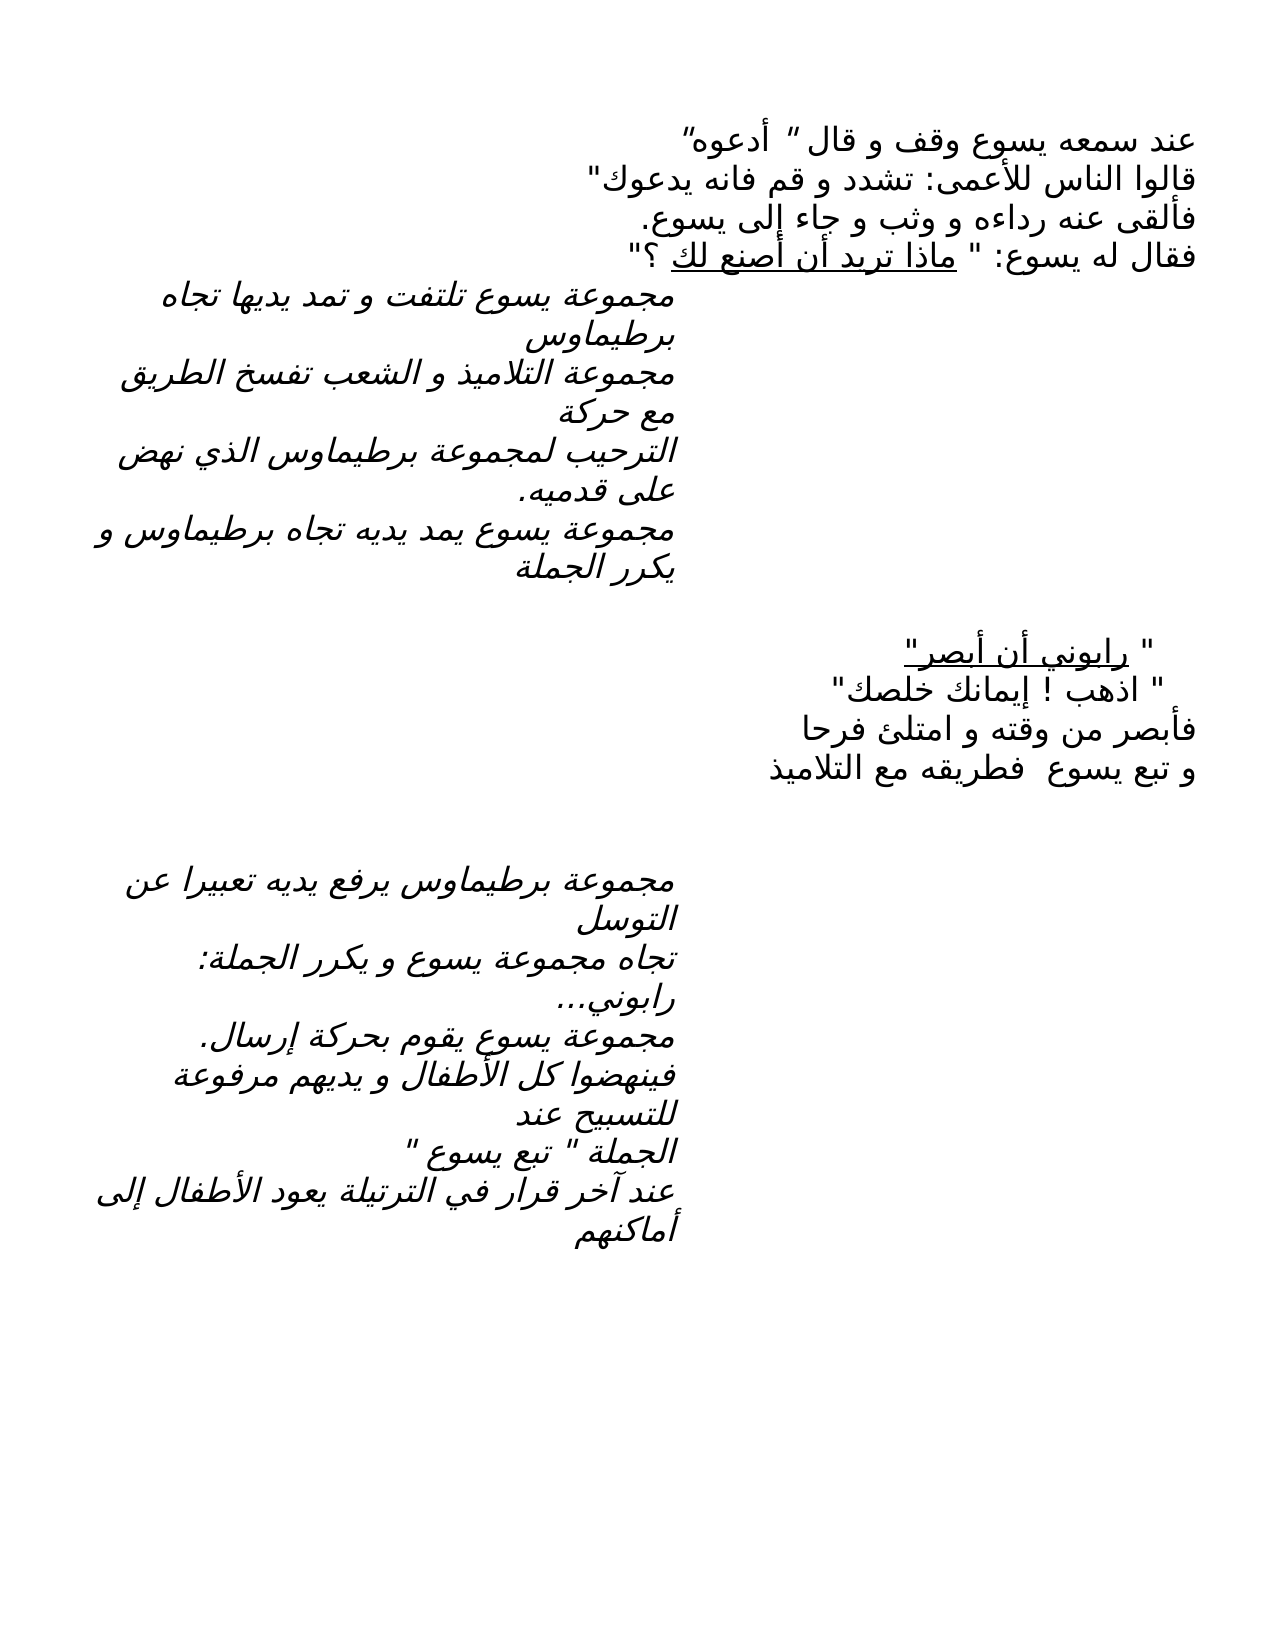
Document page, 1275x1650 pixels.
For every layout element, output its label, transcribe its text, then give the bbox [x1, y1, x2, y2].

text عند سمعه يسوع وقف و قال " أدعوه" [75, 120, 1197, 159]
text فألقى عنه رداءه و وثب و جاء إلى يسوع. [75, 198, 1197, 237]
text " اذهب ! إيمانك خلصك" [75, 671, 1197, 710]
text فقال له يسوع: " ماذا تريد أن أصنع لك ؟" [75, 237, 1197, 276]
text " رابوني أن أبصر" [75, 632, 1197, 671]
text مجموعة يسوع يمد يديه تجاه برطيماوس و يكرر الجملة [75, 509, 1197, 587]
text تجاه مجموعة يسوع و يكرر الجملة: رابوني... [75, 939, 1197, 1016]
text الترحيب لمجموعة برطيماوس الذي نهض على قدميه. [75, 431, 1197, 509]
text فأبصر من وقته و امتلئ فرحا [75, 710, 1197, 749]
text مجموعة برطيماوس يرفع يديه تعبيرا عن التوسل [75, 861, 675, 939]
text قالوا الناس للأعمى: تشدد و قم فانه يدعوك" [75, 159, 1197, 198]
text الجملة " تبع يسوع " [75, 1133, 675, 1172]
text فينهضوا كل الأطفال و يديهم مرفوعة للتسبيح عند [75, 1055, 675, 1133]
text مجموعة التلاميذ و الشعب تفسخ الطريق مع حركة [75, 353, 1197, 431]
text و تبع يسوع فطريقه مع التلاميذ [75, 749, 1197, 787]
text مجموعة يسوع يقوم بحركة إرسال. [75, 1016, 1197, 1055]
text عند آخر قرار في الترتيلة يعود الأطفال إلى أماكنهم [75, 1172, 675, 1249]
text مجموعة يسوع تلتفت و تمد يديها تجاه برطيماوس [75, 276, 1197, 353]
